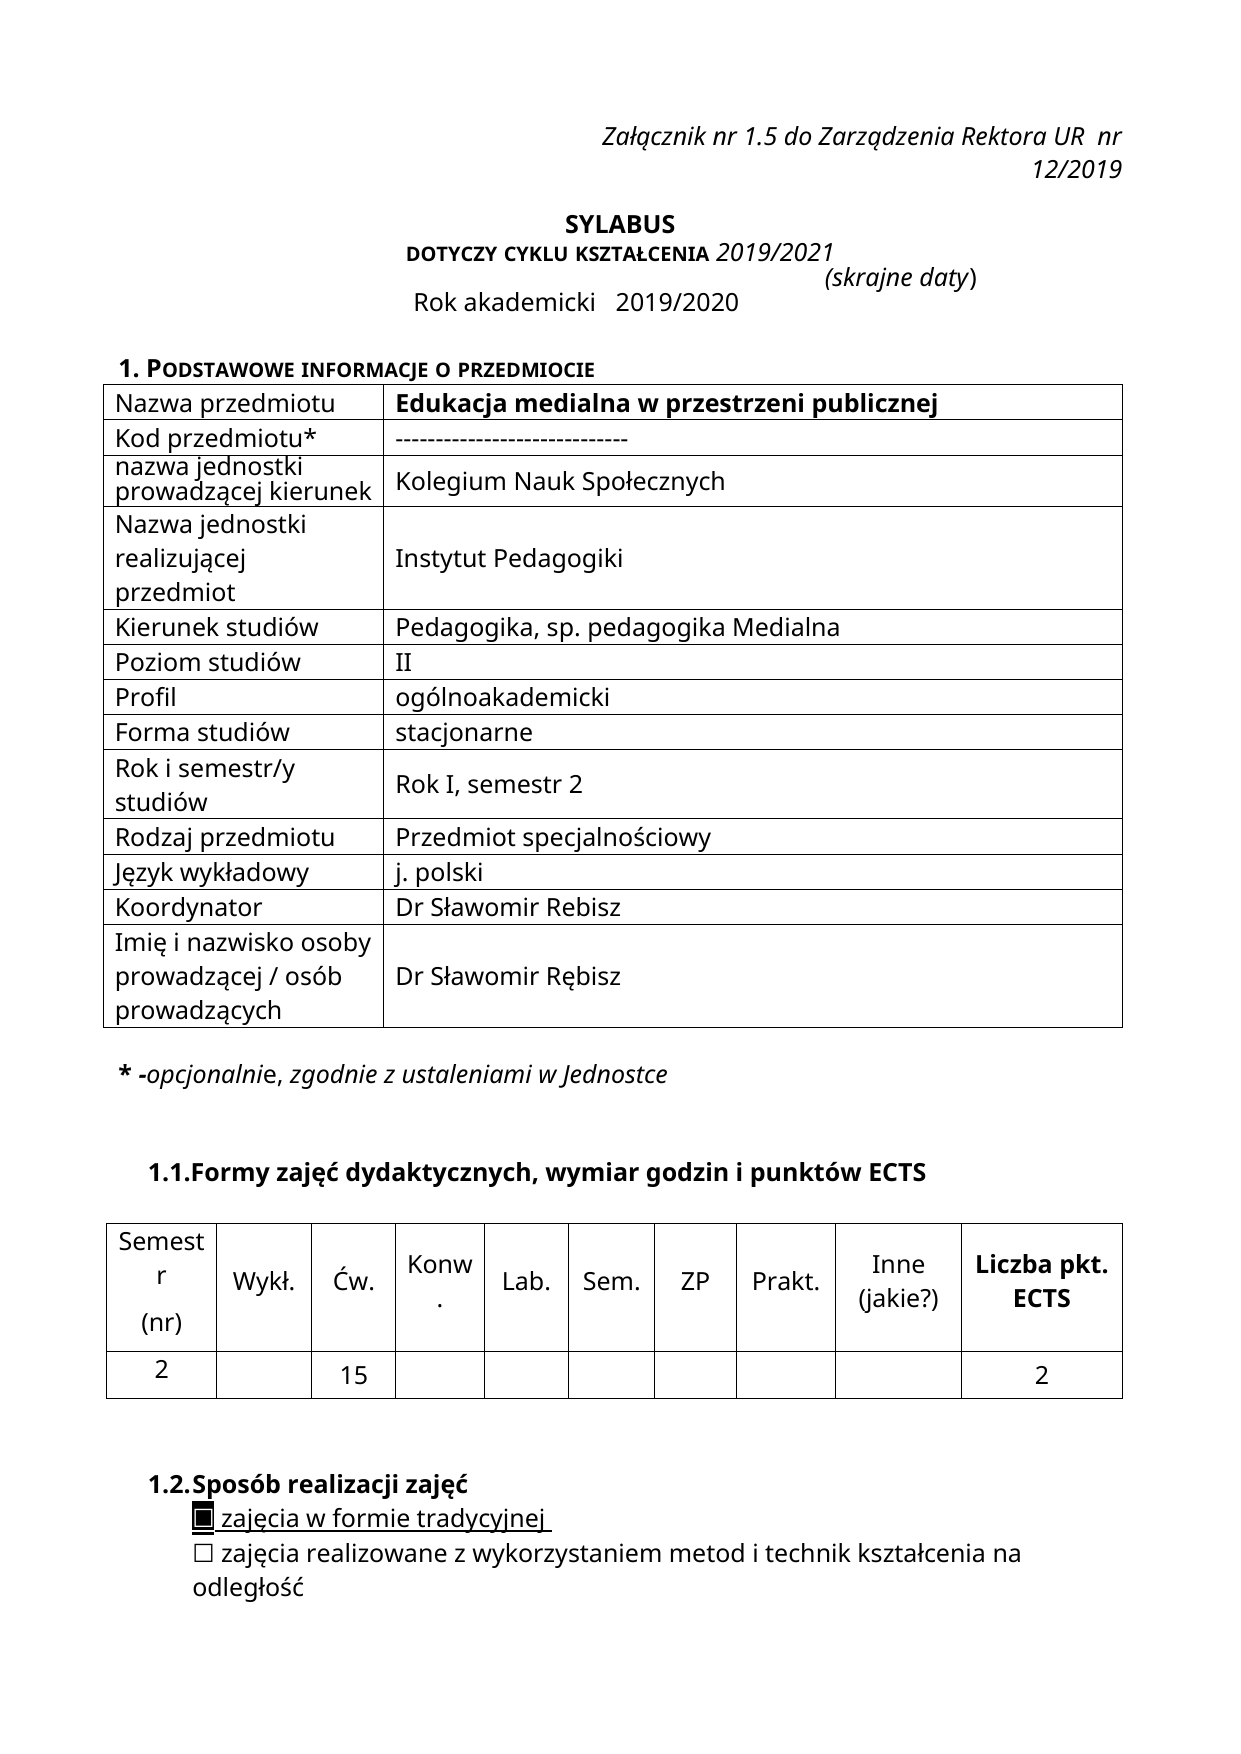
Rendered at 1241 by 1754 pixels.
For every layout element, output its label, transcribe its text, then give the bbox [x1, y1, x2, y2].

table_cell [655, 1352, 736, 1398]
table_cell Kierunek studiów [104, 610, 383, 644]
table_cell [569, 1352, 654, 1398]
table_cell [217, 1352, 311, 1398]
table_cell j. polski [384, 855, 1122, 888]
table_header ZP [655, 1224, 736, 1351]
table_cell [485, 1352, 568, 1398]
table_header Lab. [485, 1224, 568, 1351]
table_cell II [384, 645, 1122, 679]
text 1.2. Sposób realizacji zajęć [148, 1467, 1122, 1501]
table_cell 15 [312, 1352, 395, 1398]
text 1. Podstawowe informacje o przedmiocie [118, 350, 1122, 384]
table_cell Rok I, semestr 2 [384, 750, 1122, 818]
text ☐ zajęcia realizowane z wykorzystaniem metod i technik kształcenia na odległość [192, 1535, 1122, 1603]
table_cell Imię i nazwisko osoby prowadzącej / osób prowadzących [104, 925, 383, 1027]
table_cell Forma studiów [104, 715, 383, 749]
table_header Sem. [569, 1224, 654, 1351]
text 1.1.Formy zajęć dydaktycznych, wymiar godzin i punktów ECTS [148, 1154, 1122, 1188]
table_cell 2 [962, 1352, 1122, 1398]
table_cell Instytut Pedagogiki [384, 507, 1122, 609]
text SYLABUS [118, 207, 1122, 241]
table_header Liczba pkt. ECTS [962, 1224, 1122, 1351]
table_cell Rok i semestr/y studiów [104, 750, 383, 818]
table_header Konw. [396, 1224, 484, 1351]
text (skrajne daty) [118, 266, 1122, 291]
text Załącznik nr 1.5 do Zarządzenia Rektora UR nr 12/2019 [118, 118, 1122, 186]
table_cell [836, 1352, 961, 1398]
table_cell Profil [104, 680, 383, 714]
text * -opcjonalnie, zgodnie z ustaleniami w Jednostce [118, 1057, 1122, 1091]
table_cell ----------------------------- [384, 420, 1122, 454]
table_cell Kod przedmiotu* [104, 420, 383, 454]
table_cell nazwa jednostki prowadzącej kierunek [104, 456, 383, 506]
table_cell Rodzaj przedmiotu [104, 819, 383, 853]
table_cell Kolegium Nauk Społecznych [384, 456, 1122, 506]
table_header Wykł. [217, 1224, 311, 1351]
table_cell ogólnoakademicki [384, 680, 1122, 714]
table_header Prakt. [737, 1224, 835, 1351]
table_cell Pedagogika, sp. pedagogika Medialna [384, 610, 1122, 644]
table_cell Dr Sławomir Rębisz [384, 925, 1122, 1027]
table_cell [737, 1352, 835, 1398]
text ☐ zajęcia w formie tradycyjnej [214, 1501, 1122, 1535]
table_cell stacjonarne [384, 715, 1122, 749]
table_header Semestr (nr) [107, 1224, 216, 1351]
table_cell Przedmiot specjalnościowy [384, 819, 1122, 853]
text dotyczy cyklu kształcenia 2019/2021 [118, 241, 1122, 266]
table_header Ćw. [312, 1224, 395, 1351]
table_cell Poziom studiów [104, 645, 383, 679]
table_cell [396, 1352, 484, 1398]
table_header Nazwa przedmiotu [104, 385, 383, 419]
table_cell Język wykładowy [104, 855, 383, 888]
text Rok akademicki 2019/2020 [118, 291, 1122, 316]
table_cell Koordynator [104, 890, 383, 924]
table_cell Dr Sławomir Rebisz [384, 890, 1122, 924]
table_cell 2 [107, 1352, 216, 1398]
table_header Edukacja medialna w przestrzeni publicznej [384, 385, 1122, 419]
table_cell Nazwa jednostki realizującej przedmiot [104, 507, 383, 609]
table_header Inne (jakie?) [836, 1224, 961, 1351]
